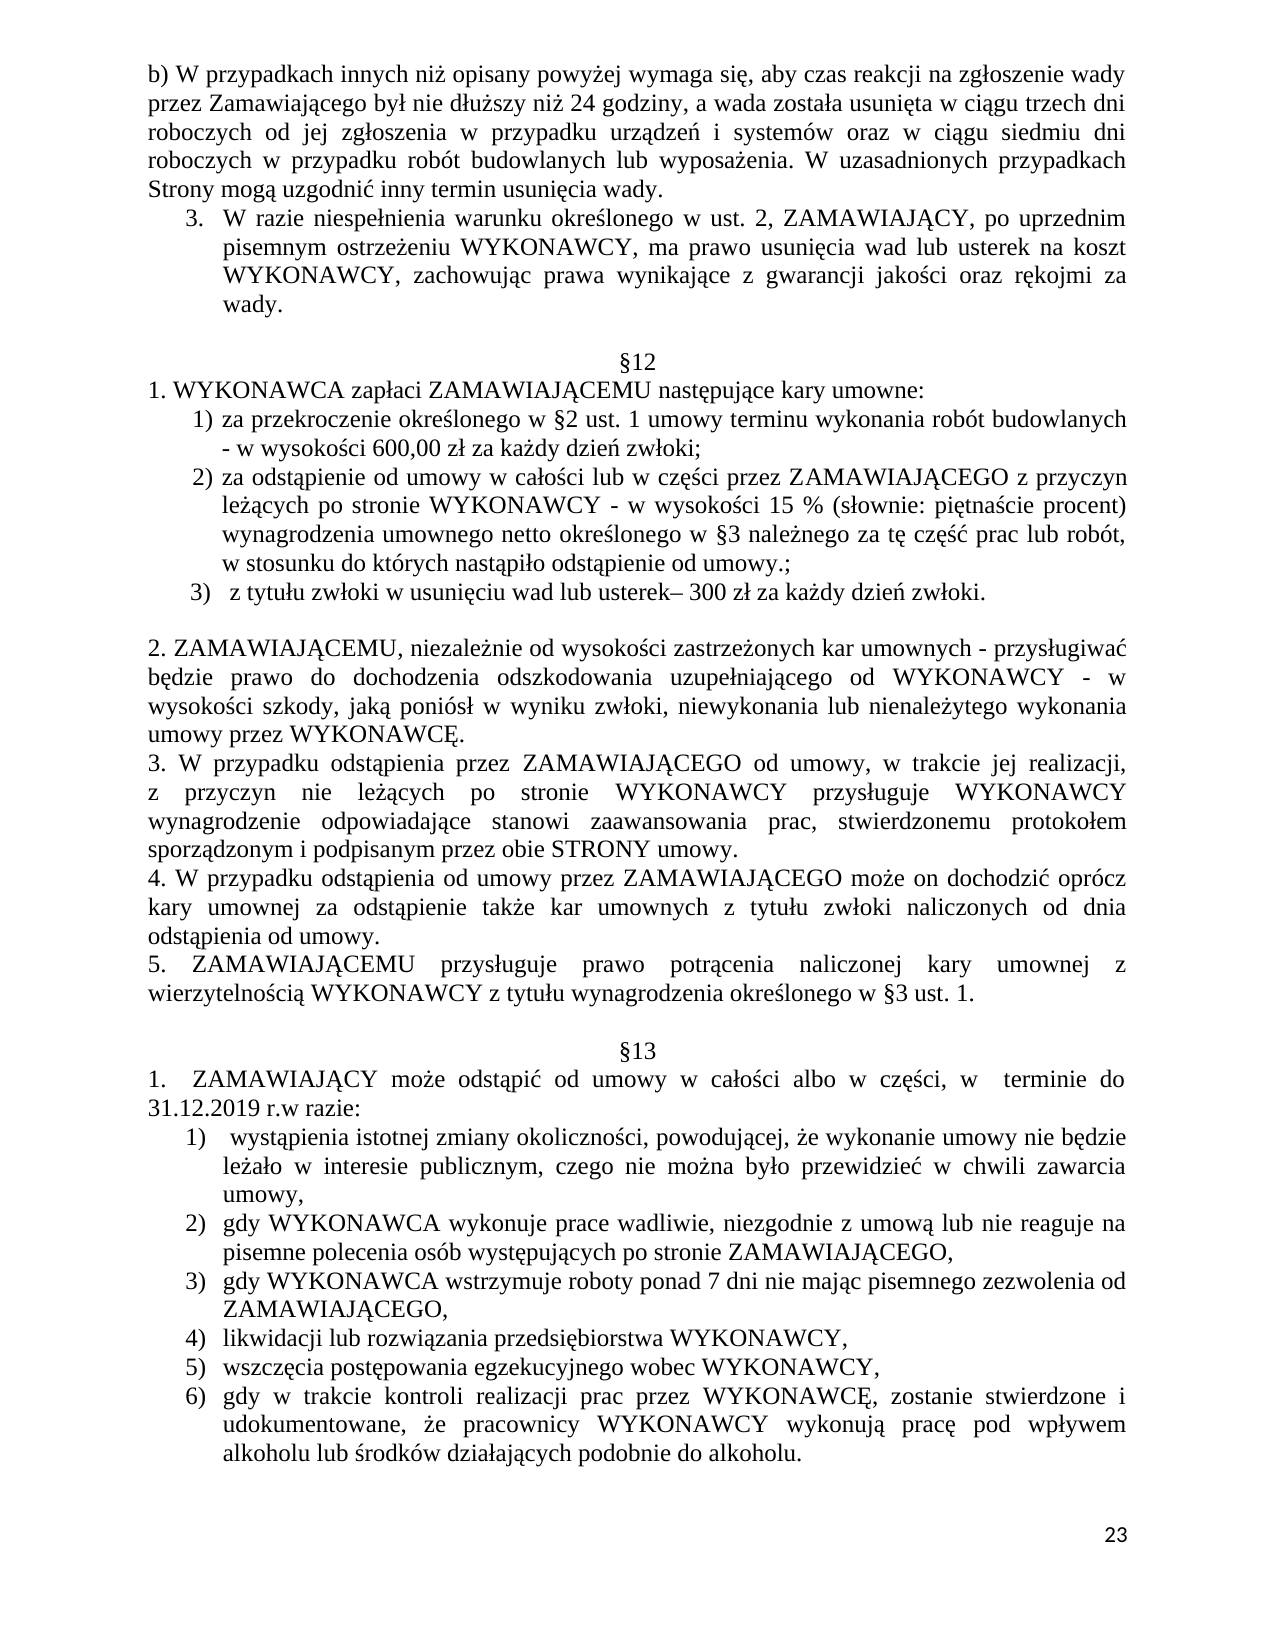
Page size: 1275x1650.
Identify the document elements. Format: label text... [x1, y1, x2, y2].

text 1. ZAMAWIAJĄCY może odstąpić od umowy w całości albo w części, w terminie do 31.12.2019 r.w razie: [148, 1064, 1127, 1122]
list likwidacji lub rozwiązania przedsiębiorstwa WYKONAWCY, [185, 1323, 1127, 1352]
list gdy w trakcie kontroli realizacji prac przez WYKONAWCĘ, zostanie stwierdzone i udokumentowane, że pracownicy WYKONAWCY wykonują pracę pod wpływem alkoholu lub środków działających podobnie do alkoholu. [185, 1381, 1127, 1467]
list za odstąpienie od umowy w całości lub w części przez ZAMAWIAJĄCEGO z przyczyn leżących po stronie WYKONAWCY - w wysokości 15 % (słownie: piętnaście procent) wynagrodzenia umownego netto określonego w §3 należnego za tę część prac lub robót, w stosunku do których nastąpiło odstąpienie od umowy.; [192, 462, 1127, 577]
text 3. W przypadku odstąpienia przez ZAMAWIAJĄCEGO od umowy, w trakcie jej realizacji, z przyczyn nie leżących po stronie WYKONAWCY przysługuje WYKONAWCY wynagrodzenie odpowiadające stanowi zaawansowania prac, stwierdzonemu protokołem sporządzonym i podpisanym przez obie STRONY umowy. [148, 748, 1127, 863]
text 4. W przypadku odstąpienia od umowy przez ZAMAWIAJĄCEGO może on dochodzić oprócz kary umownej za odstąpienie także kar umownych z tytułu zwłoki naliczonych od dnia odstąpienia od umowy. [148, 863, 1127, 949]
list za przekroczenie określonego w §2 ust. 1 umowy terminu wykonania robót budowlanych - w wysokości 600,00 zł za każdy dzień zwłoki; [192, 404, 1127, 462]
list W razie niespełnienia warunku określonego w ust. 2, ZAMAWIAJĄCY, po uprzednim pisemnym ostrzeżeniu WYKONAWCY, ma prawo usunięcia wad lub usterek na koszt WYKONAWCY, zachowując prawa wynikające z gwarancji jakości oraz rękojmi za wady. [185, 203, 1127, 318]
text 3) z tytułu zwłoki w usunięciu wad lub usterek– 300 zł za każdy dzień zwłoki. [177, 577, 1127, 605]
text 1. WYKONAWCA zapłaci ZAMAWIAJĄCEMU następujące kary umowne: [148, 375, 1127, 404]
text §13 [148, 1036, 1127, 1064]
list wszczęcia postępowania egzekucyjnego wobec WYKONAWCY, [185, 1352, 1127, 1381]
list gdy WYKONAWCA wykonuje prace wadliwie, niezgodnie z umową lub nie reaguje na pisemne polecenia osób występujących po stronie ZAMAWIAJĄCEGO, [185, 1208, 1127, 1266]
text 2. ZAMAWIAJĄCEMU, niezależnie od wysokości zastrzeżonych kar umownych - przysługiwać będzie prawo do dochodzenia odszkodowania uzupełniającego od WYKONAWCY - w wysokości szkody, jaką poniósł w wyniku zwłoki, niewykonania lub nienależytego wykonania umowy przez WYKONAWCĘ. [148, 633, 1127, 748]
text b) W przypadkach innych niż opisany powyżej wymaga się, aby czas reakcji na zgłoszenie wady przez Zamawiającego był nie dłuższy niż 24 godziny, a wada została usunięta w ciągu trzech dni roboczych od jej zgłoszenia w przypadku urządzeń i systemów oraz w ciągu siedmiu dni roboczych w przypadku robót budowlanych lub wyposażenia. W uzasadnionych przypadkach Strony mogą uzgodnić inny termin usunięcia wady. [148, 59, 1127, 203]
list gdy WYKONAWCA wstrzymuje roboty ponad 7 dni nie mając pisemnego zezwolenia od ZAMAWIAJĄCEGO, [185, 1266, 1127, 1323]
text 5. ZAMAWIAJĄCEMU przysługuje prawo potrącenia naliczonej kary umownej z wierzytelnością WYKONAWCY z tytułu wynagrodzenia określonego w §3 ust. 1. [148, 949, 1127, 1007]
list wystąpienia istotnej zmiany okoliczności, powodującej, że wykonanie umowy nie będzie leżało w interesie publicznym, czego nie można było przewidzieć w chwili zawarcia umowy, [185, 1122, 1127, 1208]
text §12 [148, 347, 1127, 375]
